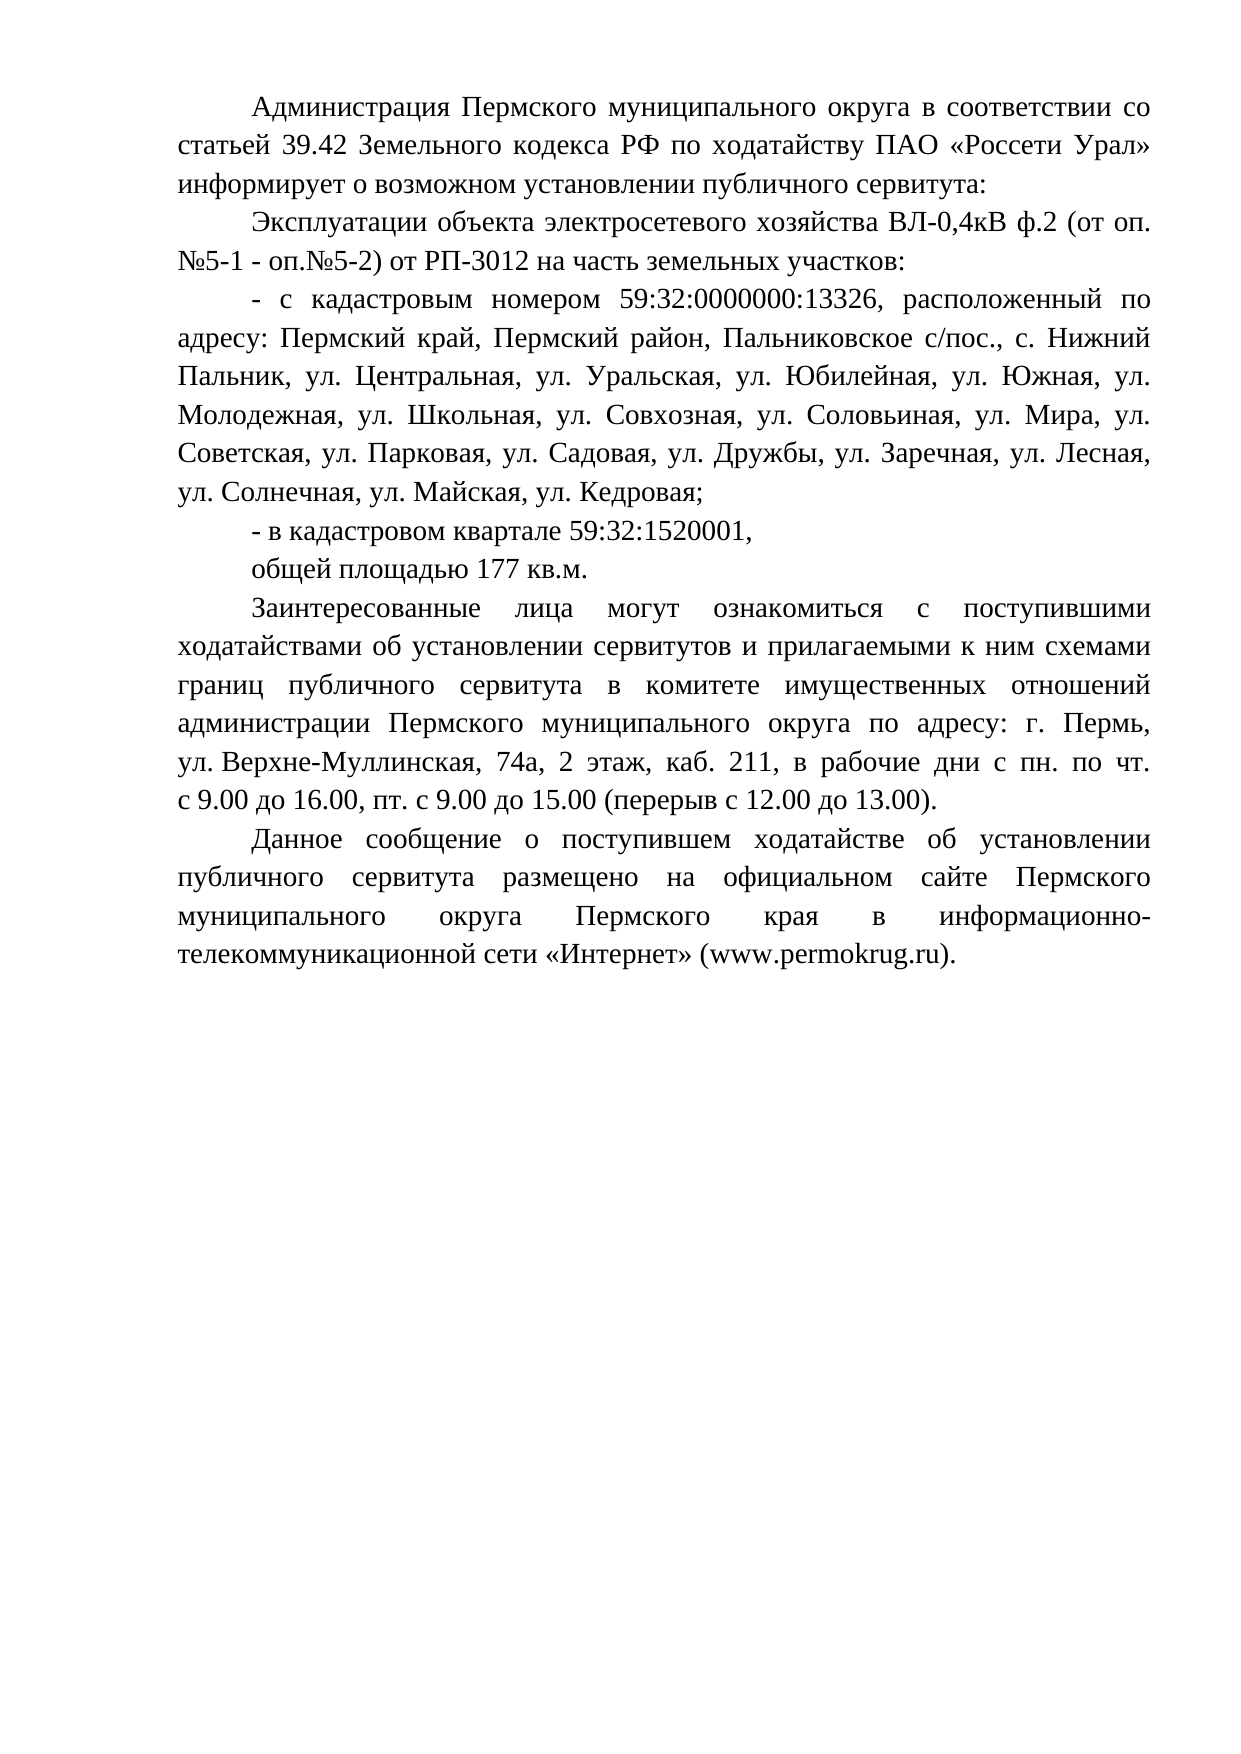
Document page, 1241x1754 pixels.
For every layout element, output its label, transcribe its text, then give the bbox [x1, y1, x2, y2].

list - в кадастровом квартале 59:32:1520001, [177, 513, 1152, 546]
text Администрация Пермского муниципального округа в соответствии со статьей 39.42 Земельного кодекса РФ по ходатайству ПАО «Россети Урал» информирует о возможном установлении публичного сервитута: [177, 89, 1152, 199]
list общей площадью 177 кв.м. [177, 551, 1152, 585]
list Эксплуатации объекта электросетевого хозяйства ВЛ-0,4кВ ф.2 (от оп.№5-1 - оп.№5-2) от РП-3012 на часть земельных участков: [177, 204, 1152, 276]
list - с кадастровым номером 59:32:0000000:13326, расположенный по адресу: Пермский край, Пермский район, Пальниковское с/пос., с. Нижний Пальник, ул. Центральная, ул. Уральская, ул. Юбилейная, ул. Южная, ул. Молодежная, ул. Школьная, ул. Совхозная, ул. Соловьиная, ул. Мира, ул. Советская, ул. Парковая, ул. Садовая, ул. Дружбы, ул. Заречная, ул. Лесная, ул. Солнечная, ул. Майская, ул. Кедровая; [177, 281, 1152, 508]
list Заинтересованные лица могут ознакомиться с поступившими ходатайствами об установлении сервитутов и прилагаемыми к ним схемами границ публичного сервитута в комитете имущественных отношений администрации Пермского муниципального округа по адресу: г. Пермь, ул. Верхне-Муллинская, 74а, 2 этаж, каб. 211, в рабочие дни с пн. по чт. с 9.00 до 16.00, пт. с 9.00 до 15.00 (перерыв с 12.00 до 13.00). [177, 590, 1152, 816]
text Данное сообщение о поступившем ходатайстве об установлении публичного сервитута размещено на официальном сайте Пермского муниципального округа Пермского края в информационно-телекоммуникационной сети «Интернет» (www.permokrug.ru). [177, 821, 1152, 970]
